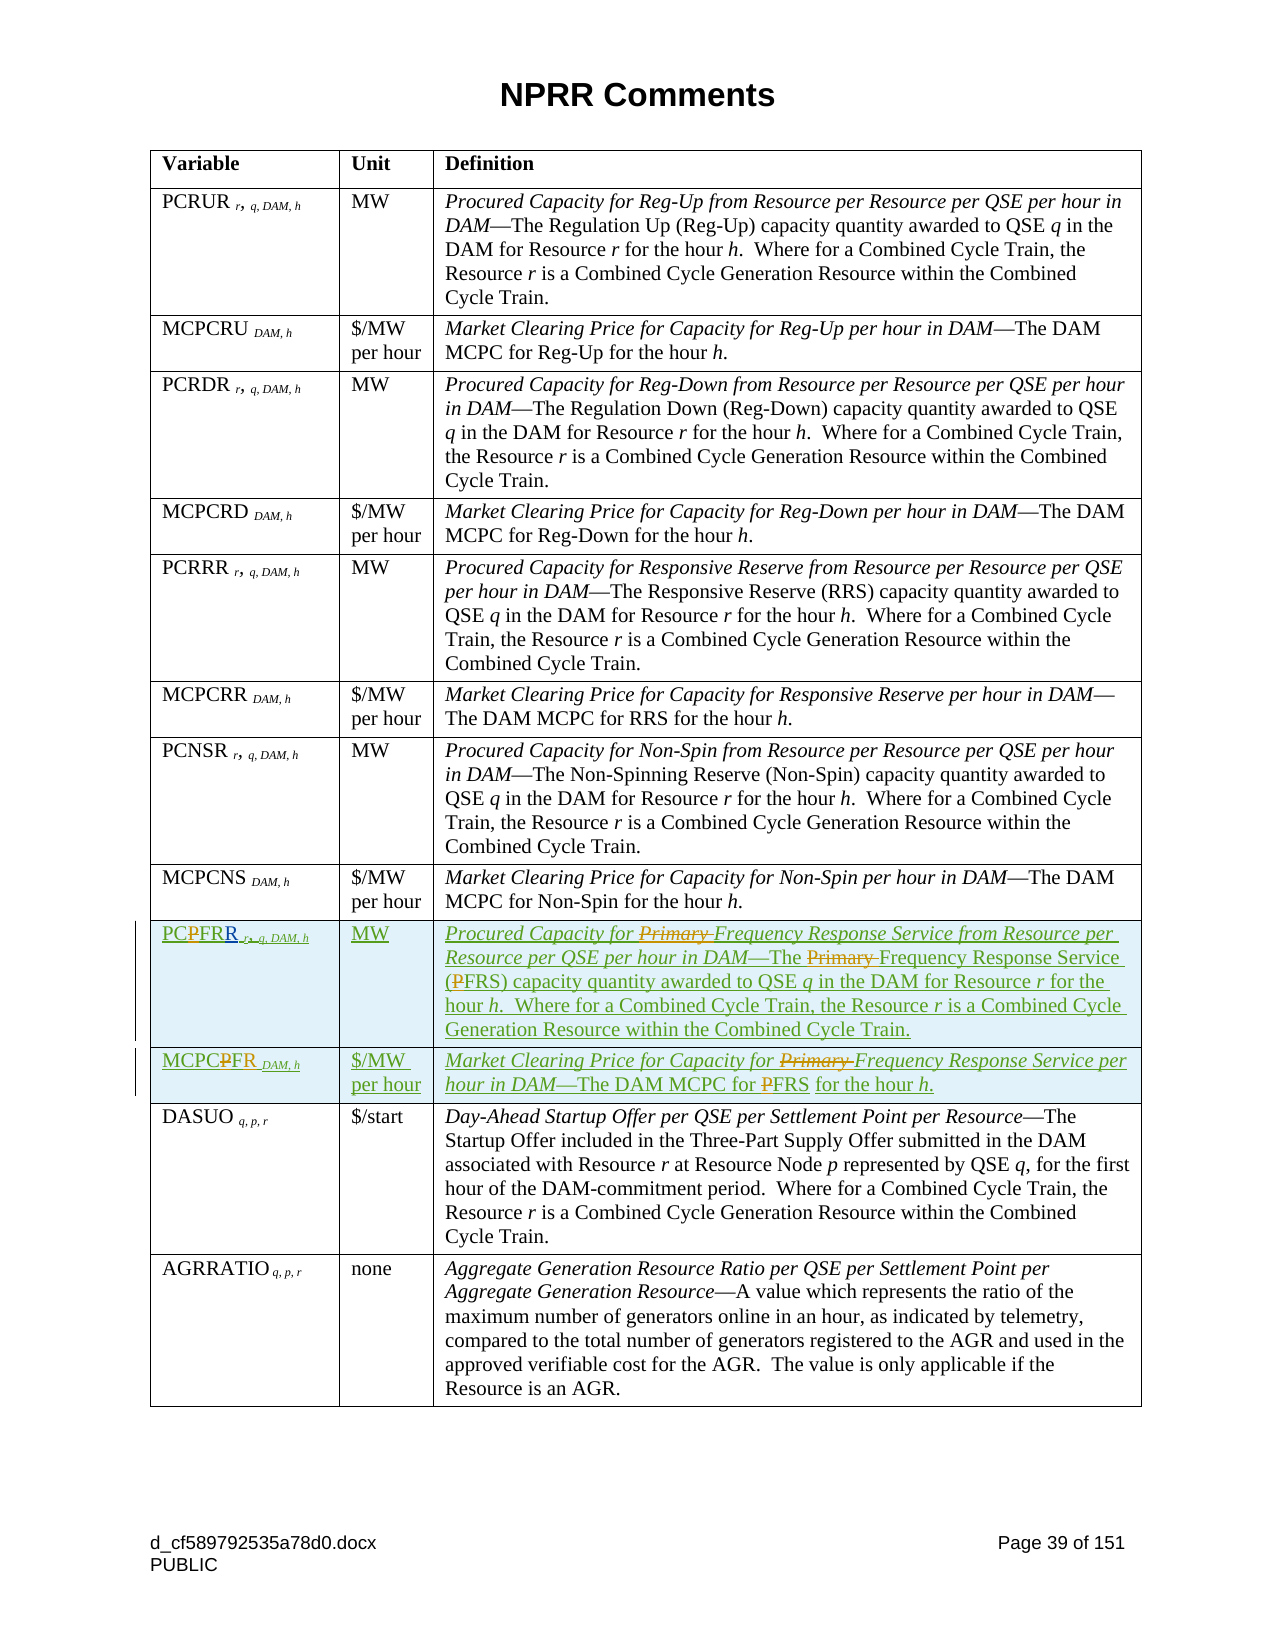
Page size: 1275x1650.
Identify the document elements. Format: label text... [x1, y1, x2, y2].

table_cell none [340, 1255, 433, 1406]
table_cell MW [340, 372, 433, 498]
table_cell Market Clearing Price for Capacity for Responsive Reserve per hour in DAM—The DAM MCPC for RRS for the hour h. [434, 682, 1141, 737]
table_cell $/MW per hour [340, 499, 433, 554]
table_header Variable [151, 151, 339, 188]
table_cell PCRDR r, q, DAM, h [151, 372, 339, 498]
table_cell Procured Capacity for Reg-Down from Resource per Resource per QSE per hour in DAM—The Regulation Down (Reg-Down) capacity quantity awarded to QSE q in the DAM for Resource r for the hour h. Where for a Combined Cycle Train, the Resource r is a Combined Cycle Generation Resource within the Combined Cycle Train. [434, 372, 1141, 498]
table_cell Day-Ahead Startup Offer per QSE per Settlement Point per Resource—The Startup Offer included in the Three-Part Supply Offer submitted in the DAM associated with Resource r at Resource Node p represented by QSE q, for the first hour of the DAM-commitment period. Where for a Combined Cycle Train, the Resource r is a Combined Cycle Generation Resource within the Combined Cycle Train. [434, 1104, 1141, 1254]
table_header Definition [434, 151, 1141, 188]
table_cell Market Clearing Price for Capacity for Reg-Down per hour in DAM—The DAM MCPC for Reg-Down for the hour h. [434, 499, 1141, 554]
table_cell MCPCRR DAM, h [151, 682, 339, 737]
table_cell MW [340, 738, 433, 864]
table_cell PCNSR r, q, DAM, h [151, 738, 339, 864]
table_cell DASUO q, p, r [151, 1104, 339, 1254]
table_cell MW [340, 189, 433, 315]
table_cell PCRUR r, q, DAM, h [151, 189, 339, 315]
table_cell Market Clearing Price for Capacity for Non-Spin per hour in DAM—The DAM MCPC for Non-Spin for the hour h. [434, 865, 1141, 920]
table_cell Procured Capacity for Reg-Up from Resource per Resource per QSE per hour in DAM—The Regulation Up (Reg-Up) capacity quantity awarded to QSE q in the DAM for Resource r for the hour h. Where for a Combined Cycle Train, the Resource r is a Combined Cycle Generation Resource within the Combined Cycle Train. [434, 189, 1141, 315]
table_cell Procured Capacity for Responsive Reserve from Resource per Resource per QSE per hour in DAM—The Responsive Reserve (RRS) capacity quantity awarded to QSE q in the DAM for Resource r for the hour h. Where for a Combined Cycle Train, the Resource r is a Combined Cycle Generation Resource within the Combined Cycle Train. [434, 555, 1141, 681]
table_cell MCPCRD DAM, h [151, 499, 339, 554]
table_cell MCPCRU DAM, h [151, 316, 339, 371]
table_cell Market Clearing Price for Capacity for Reg-Up per hour in DAM—The DAM MCPC for Reg-Up for the hour h. [434, 316, 1141, 371]
table_cell MCPCNS DAM, h [151, 865, 339, 920]
table_cell $/MW per hour [340, 316, 433, 371]
table_cell $/MW per hour [340, 682, 433, 737]
table_header Unit [340, 151, 433, 188]
table_cell MW [340, 555, 433, 681]
table_cell Procured Capacity for Non-Spin from Resource per Resource per QSE per hour in DAM—The Non-Spinning Reserve (Non-Spin) capacity quantity awarded to QSE q in the DAM for Resource r for the hour h. Where for a Combined Cycle Train, the Resource r is a Combined Cycle Generation Resource within the Combined Cycle Train. [434, 738, 1141, 864]
table_cell AGRRATIO q, p, r [151, 1255, 339, 1406]
table_cell Aggregate Generation Resource Ratio per QSE per Settlement Point per Aggregate Generation Resource—A value which represents the ratio of the maximum number of generators online in an hour, as indicated by telemetry, compared to the total number of generators registered to the AGR and used in the approved verifiable cost for the AGR. The value is only applicable if the Resource is an AGR. [434, 1255, 1141, 1406]
table_cell $/start [340, 1104, 433, 1254]
table_cell $/MW per hour [340, 865, 433, 920]
table_cell PCRRR r, q, DAM, h [151, 555, 339, 681]
